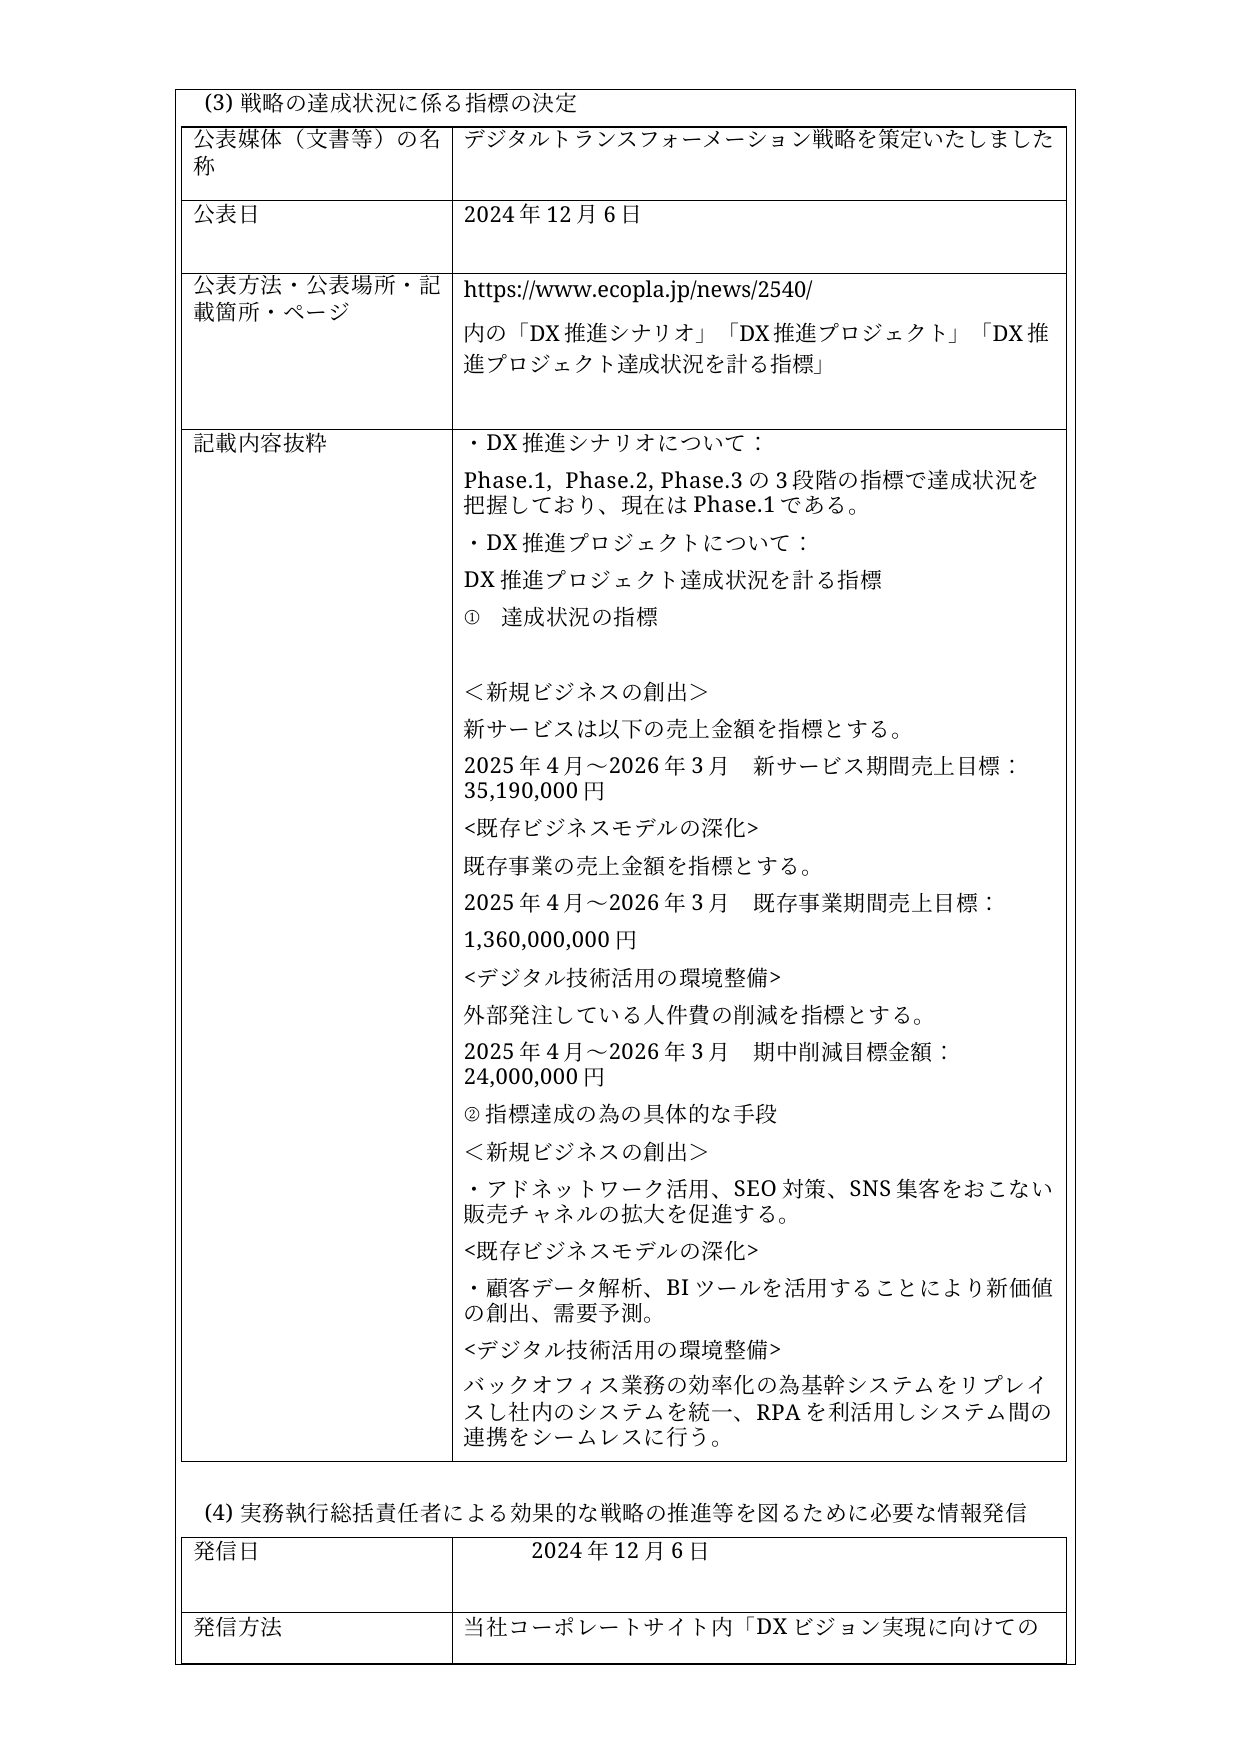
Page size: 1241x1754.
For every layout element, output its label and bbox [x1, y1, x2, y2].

table_cell [176, 90, 1075, 1664]
